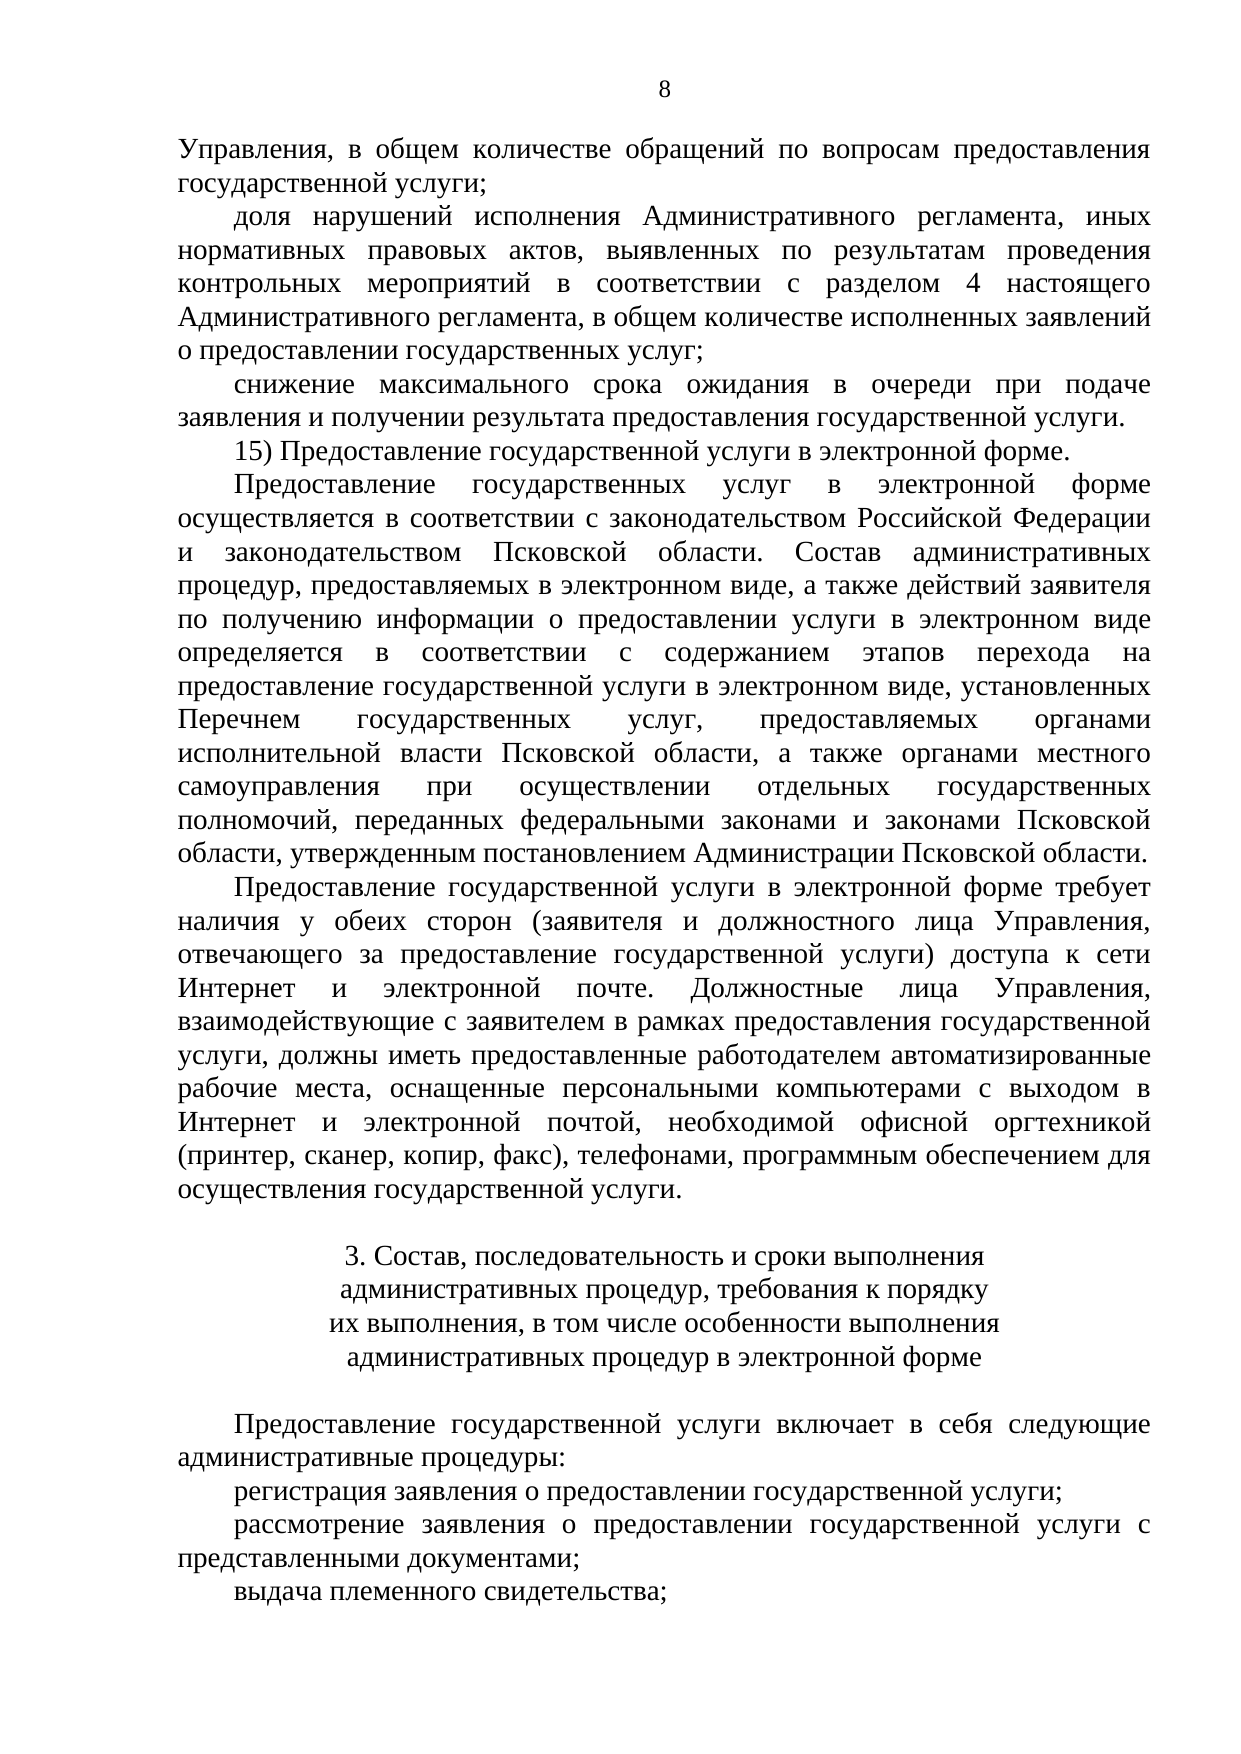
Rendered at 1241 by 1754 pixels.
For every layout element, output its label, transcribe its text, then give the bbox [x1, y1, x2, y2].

text Предоставление государственной услуги в электронной форме требует наличия у обеих сторон (заявителя и должностного лица Управления, отвечающего за предоставление государственной услуги) доступа к сети Интернет и электронной почте. Должностные лица Управления, взаимодействующие с заявителем в рамках предоставления государственной услуги, должны иметь предоставленные работодателем автоматизированные рабочие места, оснащенные персональными компьютерами с выходом в Интернет и электронной почтой, необходимой офисной оргтехникой (принтер, сканер, копир, факс), телефонами, программным обеспечением для осуществления государственной услуги. [177, 869, 1152, 1204]
text административных процедур, требования к порядку [177, 1272, 1152, 1305]
text Предоставление государственных услуг в электронной форме осуществляется в соответствии с законодательством Российской Федерации и законодательством Псковской области. Состав административных процедур, предоставляемых в электронном виде, а также действий заявителя по получению информации о предоставлении услуги в электронном виде определяется в соответствии с содержанием этапов перехода на предоставление государственной услуги в электронном виде, установленных Перечнем государственных услуг, предоставляемых органами исполнительной власти Псковской области, а также органами местного самоуправления при осуществлении отдельных государственных полномочий, переданных федеральными законами и законами Псковской области, утвержденным постановлением Администрации Псковской области. [177, 467, 1152, 869]
text 3. Состав, последовательность и сроки выполнения [177, 1238, 1152, 1272]
text доля нарушений исполнения Административного регламента, иных нормативных правовых актов, выявленных по результатам проведения контрольных мероприятий в соответствии с разделом 4 настоящего Административного регламента, в общем количестве исполненных заявлений о предоставлении государственных услуг; [177, 198, 1152, 366]
text регистрация заявления о предоставлении государственной услуги; [177, 1473, 1152, 1506]
text выдача племенного свидетельства; [177, 1573, 1152, 1607]
text административных процедур в электронной форме [177, 1339, 1152, 1372]
text рассмотрение заявления о предоставлении государственной услуги с представленными документами; [177, 1506, 1152, 1573]
text Предоставление государственной услуги включает в себя следующие административные процедуры: [177, 1406, 1152, 1473]
text их выполнения, в том числе особенности выполнения [177, 1305, 1152, 1339]
text 15) Предоставление государственной услуги в электронной форме. [177, 433, 1152, 467]
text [177, 131, 1152, 198]
text снижение максимального срока ожидания в очереди при подаче заявления и получении результата предоставления государственной услуги. [177, 366, 1152, 433]
